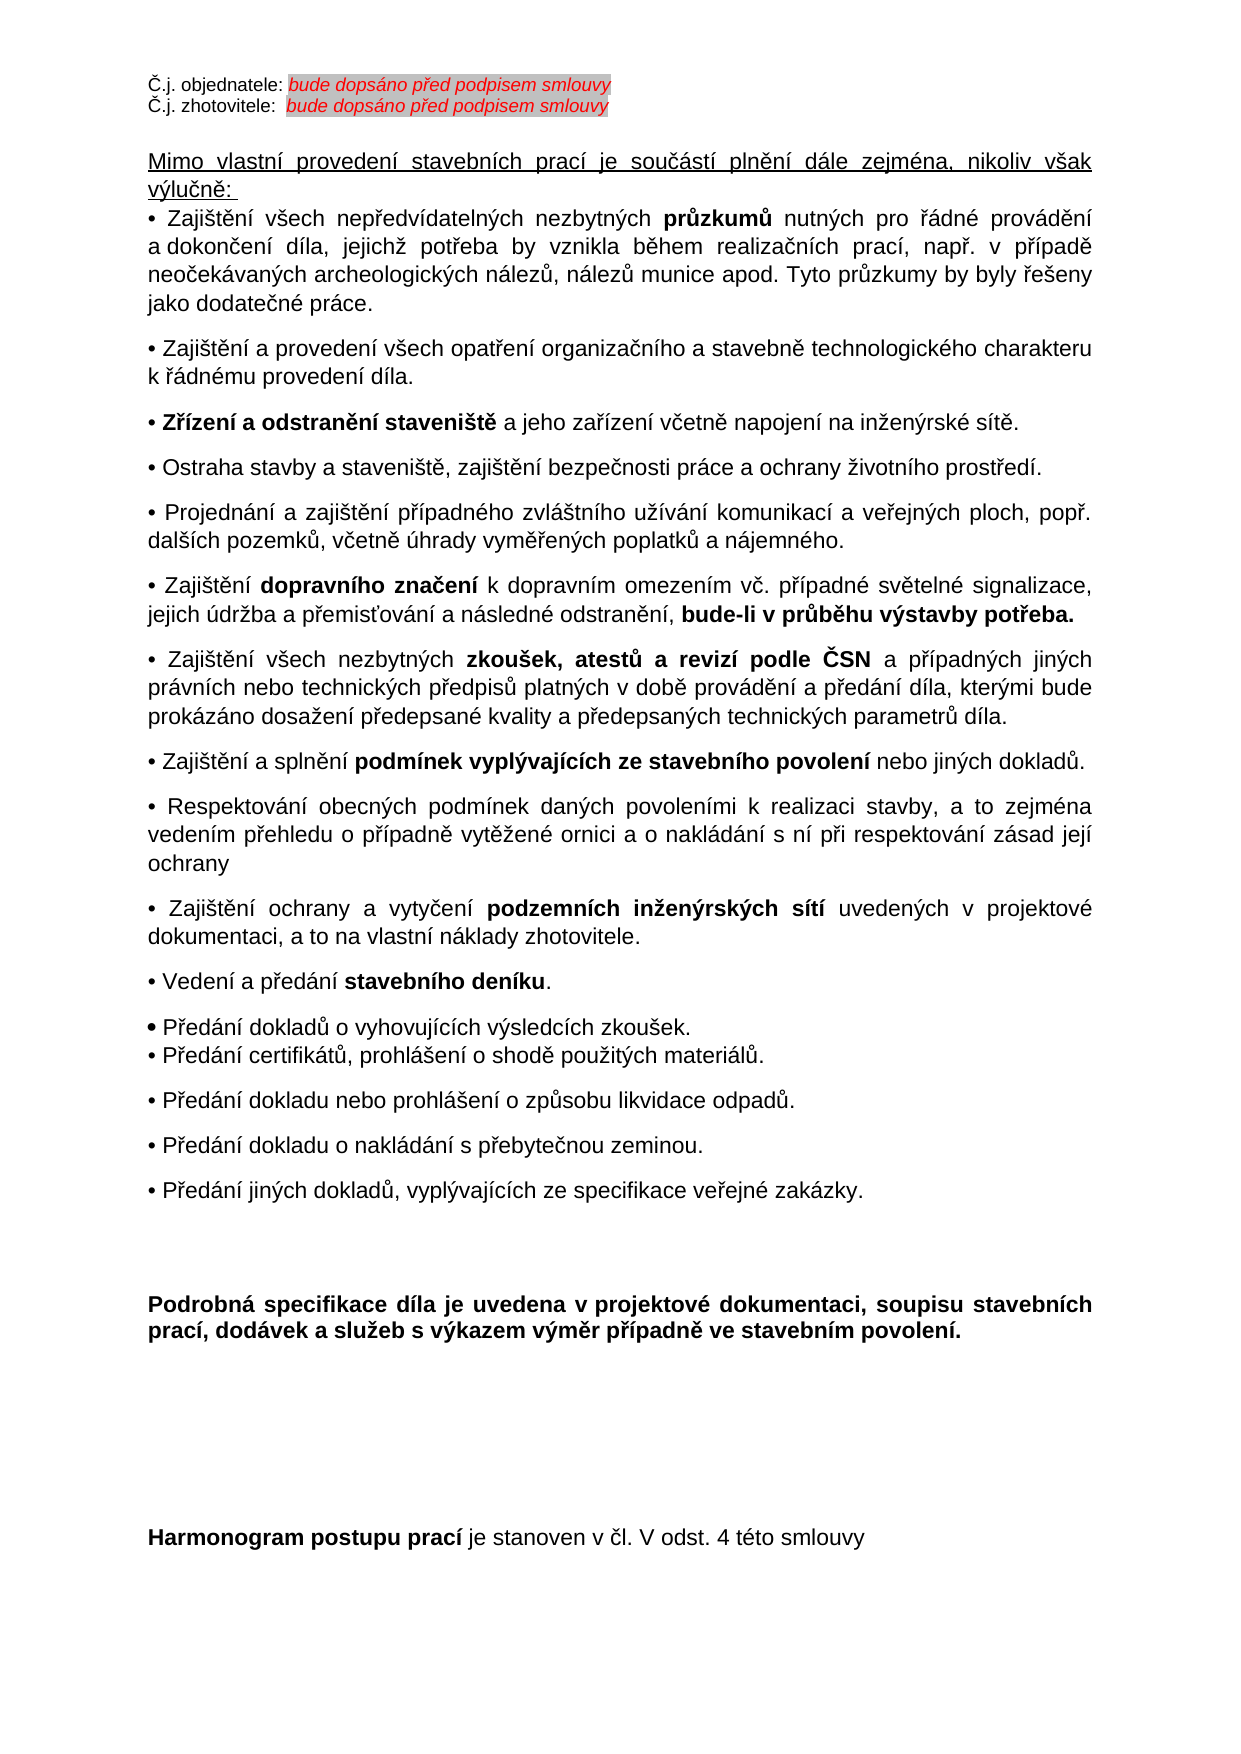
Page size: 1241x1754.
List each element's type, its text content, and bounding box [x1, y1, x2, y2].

text • Předání dokladu nebo prohlášení o způsobu likvidace odpadů. [148, 1087, 1093, 1113]
text • Zajištění všech nepředvídatelných nezbytných průzkumů nutných pro řádné provádění a dokončení díla, jejichž potřeba by vznikla během realizačních prací, např. v případě neočekávaných archeologických nálezů, nálezů munice apod. Tyto průzkumy by byly řešeny jako dodatečné práce. [148, 204, 1093, 316]
text • Respektování obecných podmínek daných povoleními k realizaci stavby, a to zejména vedením přehledu o případně vytěžené ornici a o nakládání s ní při respektování zásad její ochrany [148, 793, 1093, 876]
text • Zajištění ochrany a vytyčení podzemních inženýrských sítí uvedených v projektové dokumentaci, a to na vlastní náklady zhotovitele. [148, 895, 1093, 949]
text Podrobná specifikace díla je uvedena v projektové dokumentaci, soupisu stavebních prací, dodávek a služeb s výkazem výměr případně ve stavebním povolení. [148, 1291, 1093, 1344]
text • Předání dokladu o nakládání s přebytečnou zeminou. [148, 1132, 1093, 1158]
list Předání dokladů o vyhovujících výsledcích zkoušek. [148, 1013, 1093, 1040]
text Harmonogram postupu prací je stanoven v čl. V odst. 4 této smlouvy [148, 1524, 1093, 1551]
text • Projednání a zajištění případného zvláštního užívání komunikací a veřejných ploch, popř. dalších pozemků, včetně úhrady vyměřených poplatků a nájemného. [148, 499, 1093, 553]
text • Zajištění a provedení všech opatření organizačního a stavebně technologického charakteru k řádnému provedení díla. [148, 335, 1093, 390]
text • Předání jiných dokladů, vyplývajících ze specifikace veřejné zakázky. [148, 1177, 1093, 1203]
text • Zajištění dopravního značení k dopravním omezením vč. případné světelné signalizace, jejich údržba a přemisťování a následné odstranění, bude-li v průběhu výstavby potřeba. [148, 572, 1093, 627]
text • Ostraha stavby a staveniště, zajištění bezpečnosti práce a ochrany životního prostředí. [148, 453, 1093, 480]
text • Předání certifikátů, prohlášení o shodě použitých materiálů. [148, 1042, 1093, 1068]
text • Zajištění a splnění podmínek vyplývajících ze stavebního povolení nebo jiných dokladů. [148, 748, 1093, 774]
text • Zřízení a odstranění staveniště a jeho zařízení včetně napojení na inženýrské sítě. [148, 408, 1093, 435]
text • Zajištění všech nezbytných zkoušek, atestů a revizí podle ČSN a případných jiných právních nebo technických předpisů platných v době provádění a předání díla, kterými bude prokázáno dosažení předepsané kvality a předepsaných technických parametrů díla. [148, 646, 1093, 729]
text Mimo vlastní provedení stavebních prací je součástí plnění dále zejména, nikoliv však výlučně: [148, 148, 1093, 202]
text • Vedení a předání stavebního deníku. [148, 968, 1093, 995]
